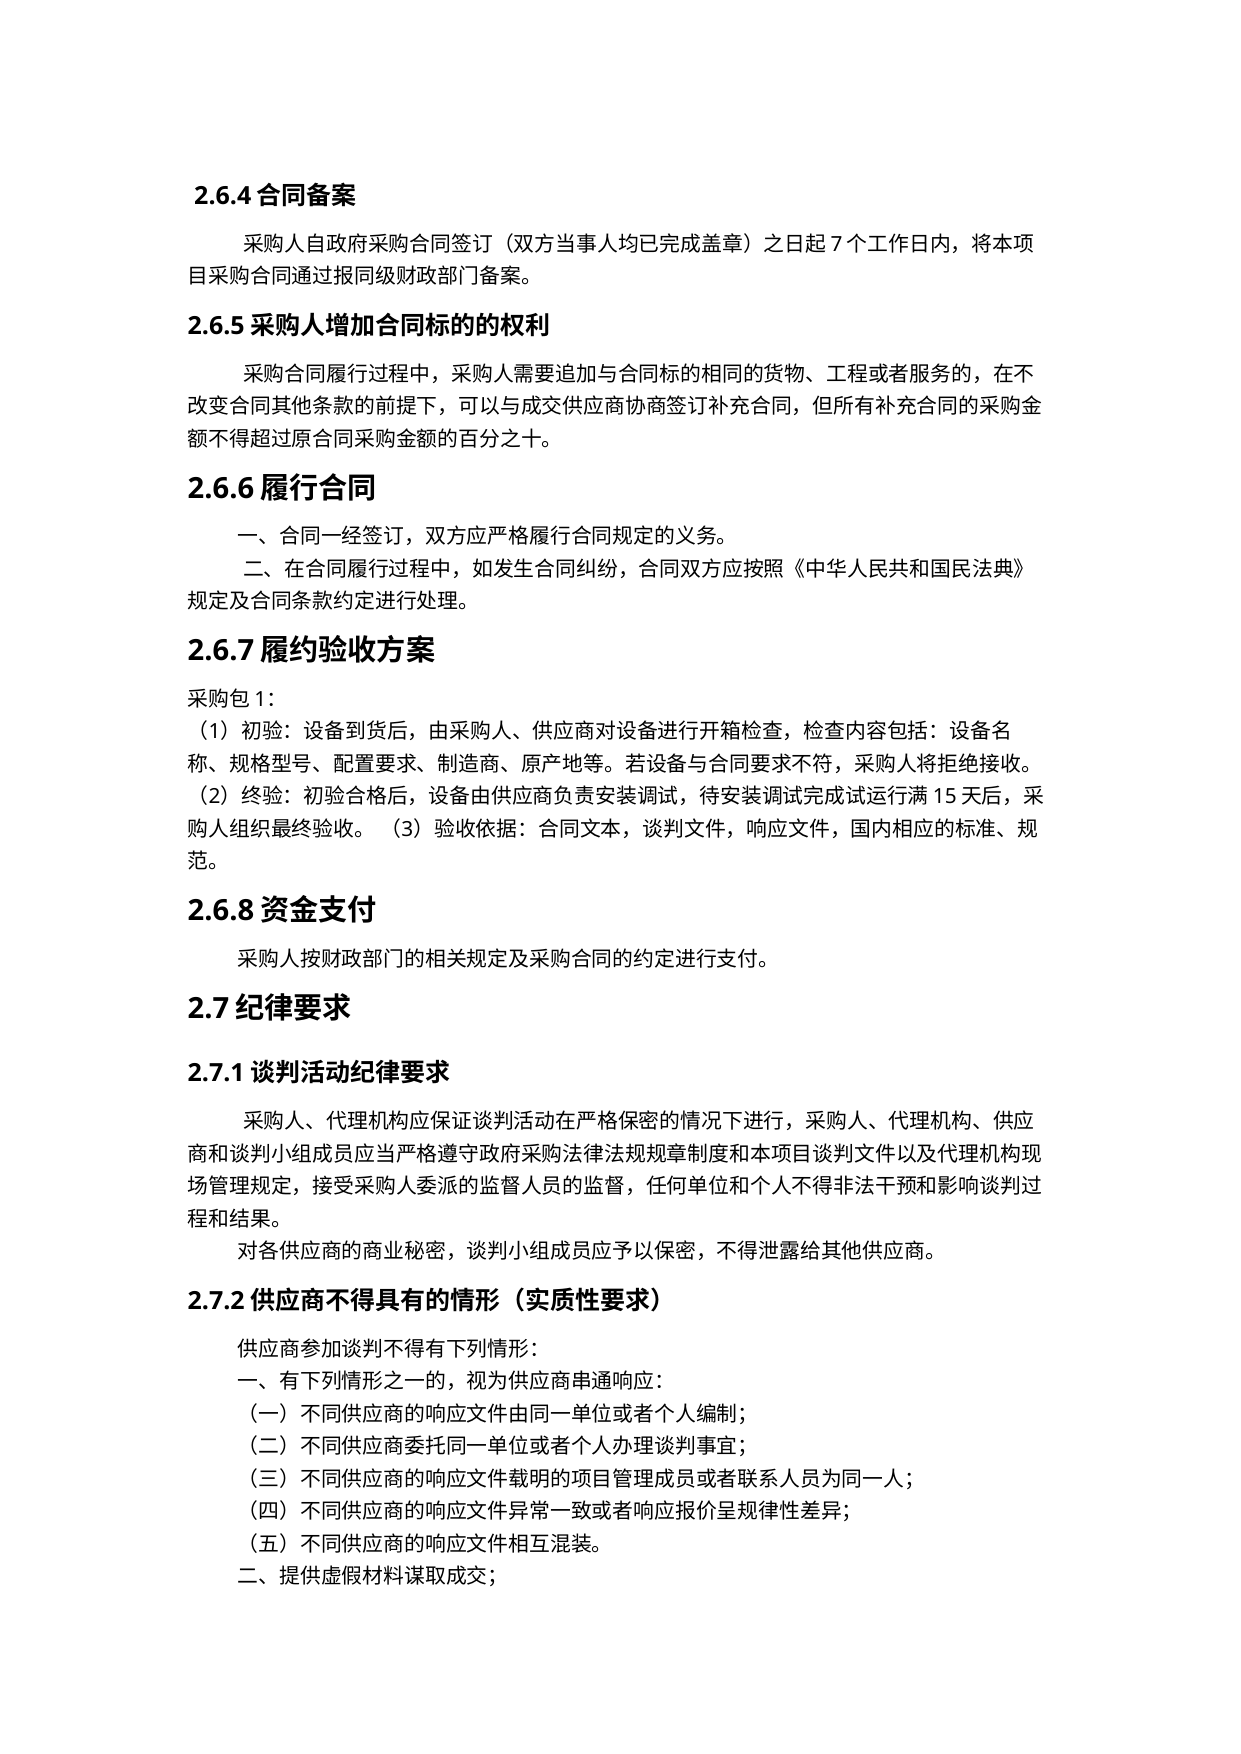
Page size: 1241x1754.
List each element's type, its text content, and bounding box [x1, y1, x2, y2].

text 采购包1： [187, 682, 1053, 714]
text 二、提供虚假材料谋取成交； [187, 1559, 1053, 1592]
text 一、合同一经签订，双方应严格履行合同规定的义务。 [187, 519, 1053, 552]
text （五）不同供应商的响应文件相互混装。 [187, 1527, 1053, 1559]
text 2.6.8资金支付 [187, 877, 1053, 942]
text 2.7.2供应商不得具有的情形（实质性要求） [187, 1267, 1053, 1332]
text 供应商参加谈判不得有下列情形： [187, 1332, 1053, 1364]
text 2.6.4合同备案 [187, 162, 1053, 227]
text 2.6.5采购人增加合同标的的权利 [187, 292, 1053, 357]
text 二、在合同履行过程中，如发生合同纠纷，合同双方应按照《中华人民共和国民法典》规定及合同条款约定进行处理。 [187, 552, 1053, 617]
text （1）初验：设备到货后，由采购人、供应商对设备进行开箱检查，检查内容包括：设备名称、规格型号、配置要求、制造商、原产地等。若设备与合同要求不符，采购人将拒绝接收。 （2）终验：初验合格后，设备由供应商负责安装调试，待安装调试完成试运行满15天后，采购人组织最终验收。 （3）验收依据：合同文本，谈判文件，响应文件，国内相应的标准、规范。 [187, 714, 1053, 877]
text 采购合同履行过程中，采购人需要追加与合同标的相同的货物、工程或者服务的，在不改变合同其他条款的前提下，可以与成交供应商协商签订补充合同，但所有补充合同的采购金额不得超过原合同采购金额的百分之十。 [187, 357, 1053, 454]
text 2.7.1谈判活动纪律要求 [187, 1039, 1053, 1104]
text 采购人按财政部门的相关规定及采购合同的约定进行支付。 [187, 942, 1053, 974]
text （一）不同供应商的响应文件由同一单位或者个人编制； [187, 1397, 1053, 1429]
text 2.6.6履行合同 [187, 454, 1053, 519]
text 2.6.7履约验收方案 [187, 617, 1053, 682]
text 采购人自政府采购合同签订（双方当事人均已完成盖章）之日起7个工作日内，将本项目采购合同通过报同级财政部门备案。 [187, 227, 1053, 292]
text 采购人、代理机构应保证谈判活动在严格保密的情况下进行，采购人、代理机构、供应商和谈判小组成员应当严格遵守政府采购法律法规规章制度和本项目谈判文件以及代理机构现场管理规定，接受采购人委派的监督人员的监督，任何单位和个人不得非法干预和影响谈判过程和结果。 [187, 1104, 1053, 1234]
text （三）不同供应商的响应文件载明的项目管理成员或者联系人员为同一人； [187, 1462, 1053, 1494]
text （四）不同供应商的响应文件异常一致或者响应报价呈规律性差异； [187, 1494, 1053, 1527]
text 一、有下列情形之一的，视为供应商串通响应： [187, 1364, 1053, 1397]
text 对各供应商的商业秘密，谈判小组成员应予以保密，不得泄露给其他供应商。 [187, 1234, 1053, 1267]
text 2.7纪律要求 [187, 974, 1053, 1039]
text （二）不同供应商委托同一单位或者个人办理谈判事宜； [187, 1429, 1053, 1462]
